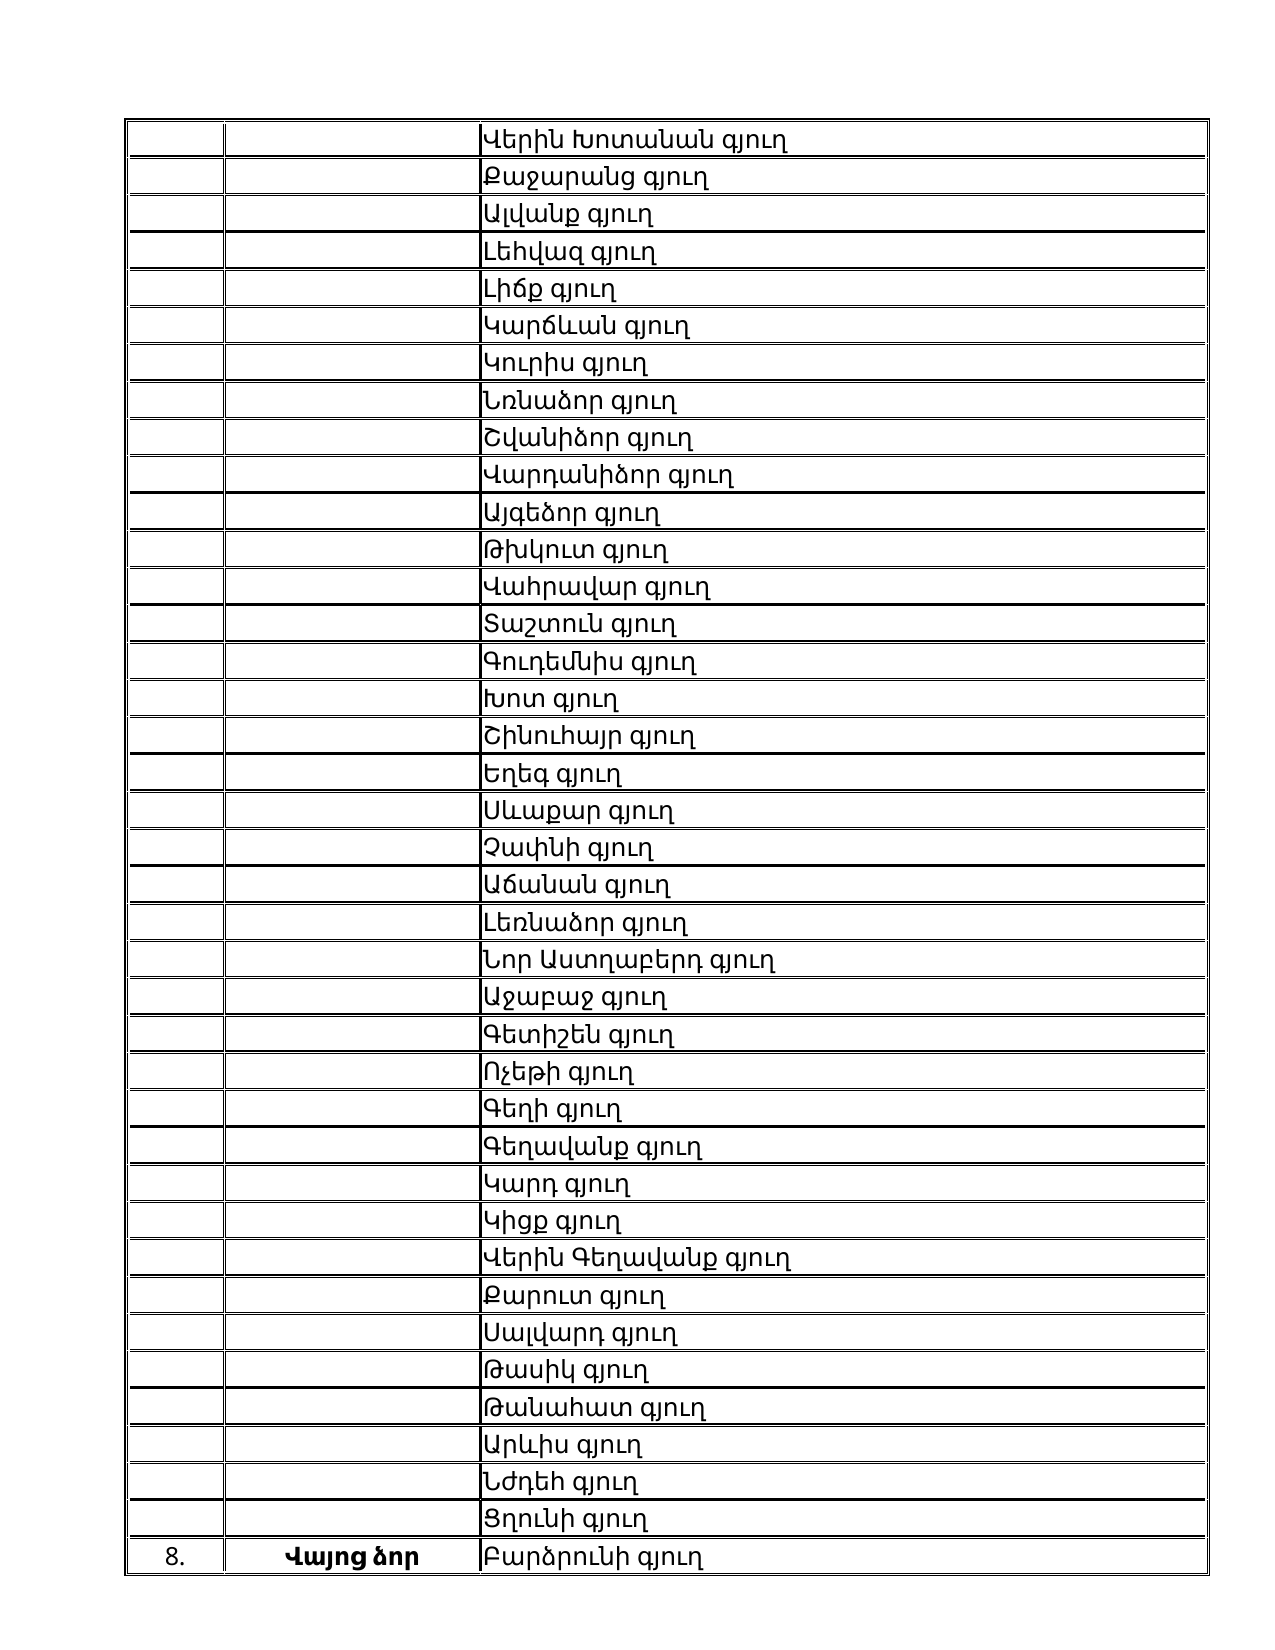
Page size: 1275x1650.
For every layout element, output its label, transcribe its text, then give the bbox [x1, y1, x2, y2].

table_cell Վայոց ձոր [225, 1539, 480, 1572]
table_cell Վերին Խոտանան գյուղ [480, 122, 1207, 155]
table_cell [126, 976, 224, 1013]
table_cell 8. [128, 1535, 224, 1572]
table_cell Չափնի գյուղ [480, 827, 1208, 864]
table_cell [128, 1423, 223, 1461]
table_cell Լեհվազ գյուղ [482, 230, 1207, 267]
table_cell [226, 1389, 479, 1423]
table_cell [126, 1349, 224, 1386]
table_cell [226, 905, 479, 938]
table_cell Գուդեմնիս գյուղ [482, 640, 1207, 677]
table_cell [226, 867, 479, 901]
table_cell [226, 1352, 479, 1386]
table_cell [128, 1200, 223, 1237]
table_cell Կուրիս գյուղ [480, 342, 1208, 379]
table_cell Թխկուտ գյուղ [482, 528, 1207, 566]
table_cell Թասիկ գյուղ [480, 1349, 1208, 1386]
table_cell [226, 271, 479, 304]
table_cell [226, 606, 479, 640]
table_cell [226, 644, 479, 677]
table_cell [128, 1125, 223, 1162]
table_cell [128, 864, 223, 901]
table_cell [226, 1166, 479, 1199]
table_cell [126, 827, 224, 864]
table_cell [126, 566, 224, 603]
table_cell [226, 532, 479, 566]
table_cell Նժդեհ գյուղ [480, 1461, 1208, 1498]
table_cell [226, 1427, 479, 1461]
table_cell [128, 230, 223, 267]
table_cell [226, 1091, 479, 1125]
table_cell Եղեգ գյուղ [482, 752, 1207, 789]
table_cell Արևիս գյուղ [482, 1423, 1207, 1461]
table_cell [128, 491, 223, 528]
table_cell [226, 1128, 479, 1162]
table_cell Սևաքար գյուղ [482, 789, 1207, 827]
table_cell [226, 1054, 479, 1088]
table_cell [128, 640, 223, 677]
table_cell Շվանիձոր գյուղ [482, 416, 1207, 454]
table_cell [226, 233, 479, 267]
table_cell Գեղի գյուղ [480, 1088, 1208, 1125]
table_cell [128, 379, 223, 416]
table_cell [128, 1013, 223, 1050]
table_cell Ալվանք գյուղ [480, 193, 1208, 230]
table_cell Խոտ գյուղ [482, 678, 1207, 715]
table_cell Քաջարանց գյուղ [482, 155, 1207, 193]
table_cell Ցղունի գյուղ [482, 1498, 1208, 1535]
table_cell [128, 789, 223, 827]
table_cell [226, 718, 479, 752]
table_cell [128, 305, 223, 342]
table_cell Լեռնաձոր գյուղ [482, 901, 1207, 938]
table_cell [126, 193, 224, 230]
table_cell Նռնաձոր գյուղ [482, 379, 1207, 416]
table_cell [226, 569, 479, 603]
table_cell [226, 1240, 479, 1274]
table_cell [226, 159, 479, 193]
table_cell [128, 122, 224, 155]
table_cell [126, 1088, 224, 1125]
table_cell [128, 1311, 223, 1349]
table_cell [128, 901, 223, 938]
table_cell [226, 1278, 479, 1311]
table_cell [128, 939, 223, 976]
table_cell Վահրավար գյուղ [480, 566, 1208, 603]
table_cell [226, 793, 479, 827]
table_cell [226, 457, 479, 491]
table_cell Վարդանիձոր գյուղ [480, 454, 1208, 491]
table_cell [226, 755, 479, 789]
table_cell Կիցք գյուղ [482, 1200, 1207, 1237]
table_cell [226, 979, 479, 1013]
table_cell [128, 155, 223, 193]
table_cell [128, 267, 223, 304]
table_cell [128, 528, 223, 566]
table_cell [126, 1237, 224, 1274]
table_cell [226, 1203, 479, 1237]
table_cell [126, 715, 224, 752]
table_cell Բարձրունի գյուղ [480, 1535, 1207, 1572]
table_cell [126, 454, 224, 491]
table_cell Տաշտուն գյուղ [482, 603, 1208, 640]
table_cell [226, 420, 479, 454]
table_cell [226, 308, 479, 342]
table_cell Այգեձոր գյուղ [482, 491, 1207, 528]
table_cell [226, 942, 479, 976]
table_cell Կարճևան գյուղ [482, 305, 1207, 342]
table_cell [128, 416, 223, 454]
table_cell Ոչեթի գյուղ [482, 1050, 1207, 1088]
table_cell Թանահատ գյուղ [482, 1386, 1207, 1423]
table_cell Կարդ գյուղ [482, 1162, 1207, 1199]
table_cell [126, 603, 223, 640]
table_cell [126, 1498, 223, 1535]
table_cell [128, 1162, 223, 1199]
table_cell [128, 1050, 223, 1088]
table_cell [226, 681, 479, 715]
table_cell Աջաբաջ գյուղ [480, 976, 1208, 1013]
table_cell [226, 1501, 479, 1535]
table_cell [128, 678, 223, 715]
table_cell Վերին Գեղավանք գյուղ [480, 1237, 1208, 1274]
table_cell [128, 1386, 223, 1423]
table_cell [226, 830, 479, 864]
table_cell Գետիշեն գյուղ [482, 1013, 1207, 1050]
table_cell Շինուհայր գյուղ [480, 715, 1208, 752]
table_cell Գեղավանք գյուղ [482, 1125, 1207, 1162]
table_cell [226, 1464, 479, 1498]
table_cell [226, 345, 479, 379]
table_cell Քարուտ գյուղ [482, 1274, 1207, 1311]
table_cell [226, 196, 479, 230]
table_cell [128, 752, 223, 789]
table_cell Աճանան գյուղ [482, 864, 1207, 901]
table_cell [126, 342, 224, 379]
table_cell Սալվարդ գյուղ [482, 1311, 1207, 1349]
table_cell [225, 122, 480, 155]
table_cell Լիճք գյուղ [482, 267, 1207, 304]
table_cell Նոր Աստղաբերդ գյուղ [482, 939, 1207, 976]
table_cell [226, 383, 479, 416]
table_cell [128, 1274, 223, 1311]
table_cell [226, 1315, 479, 1349]
table_cell [226, 494, 479, 528]
table_cell [126, 1461, 224, 1498]
table_cell [226, 1017, 479, 1050]
